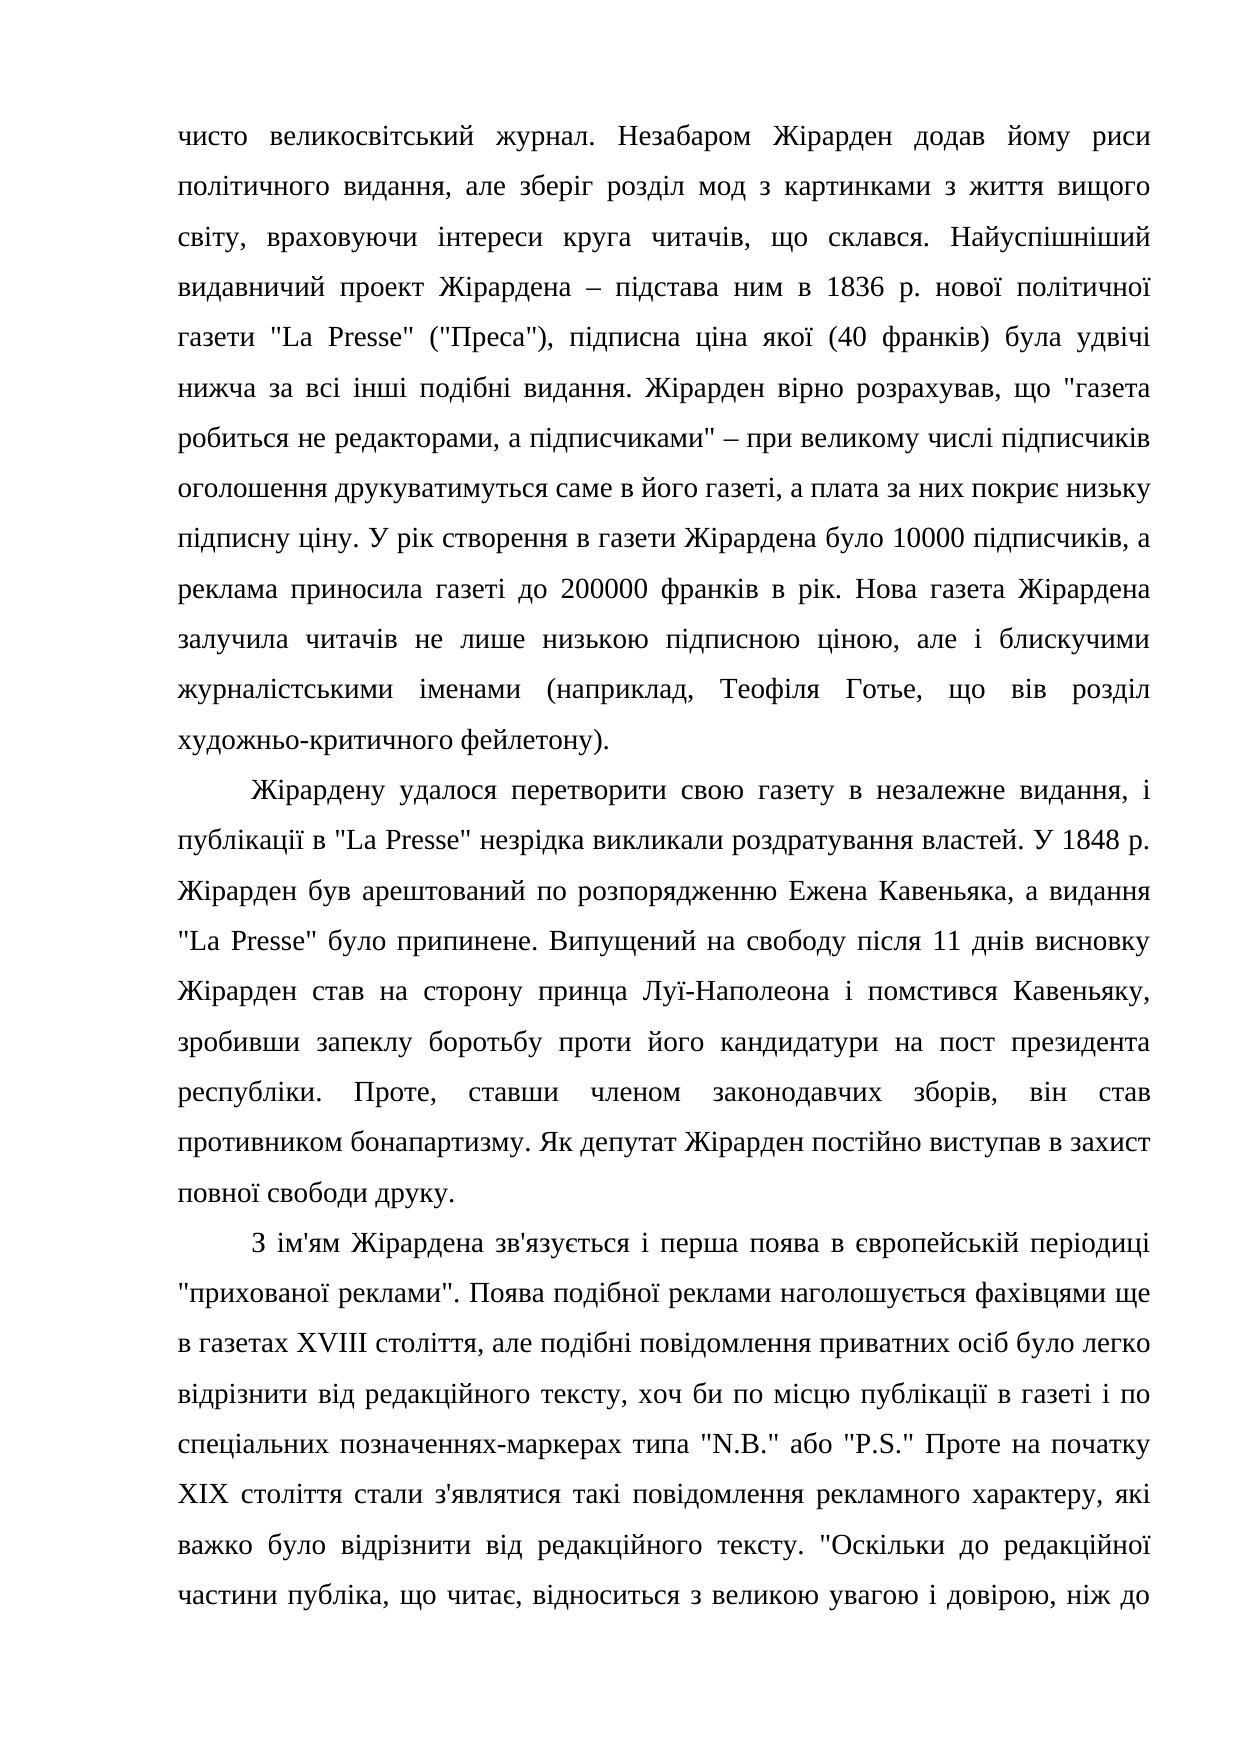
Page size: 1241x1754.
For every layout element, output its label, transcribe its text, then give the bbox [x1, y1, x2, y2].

text Жірардену удалося перетворити свою газету в незалежне видання, і публікації в "La Presse" незрідка викликали роздратування властей. У 1848 р. Жірарден був арештований по розпорядженню Ежена Кавеньяка, а видання "La Presse" було припинене. Випущений на свободу після 11 днів висновку Жірарден став на сторону принца Луї-Наполеона і помстився Кавеньяку, зробивши запеклу боротьбу проти його кандидатури на пост президента республіки. Проте, ставши членом законодавчих зборів, він став противником бонапартизму. Як депутат Жірарден постійно виступав в захист повної свободи друку. [177, 772, 1152, 1208]
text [177, 118, 1152, 755]
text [177, 1225, 1152, 1611]
